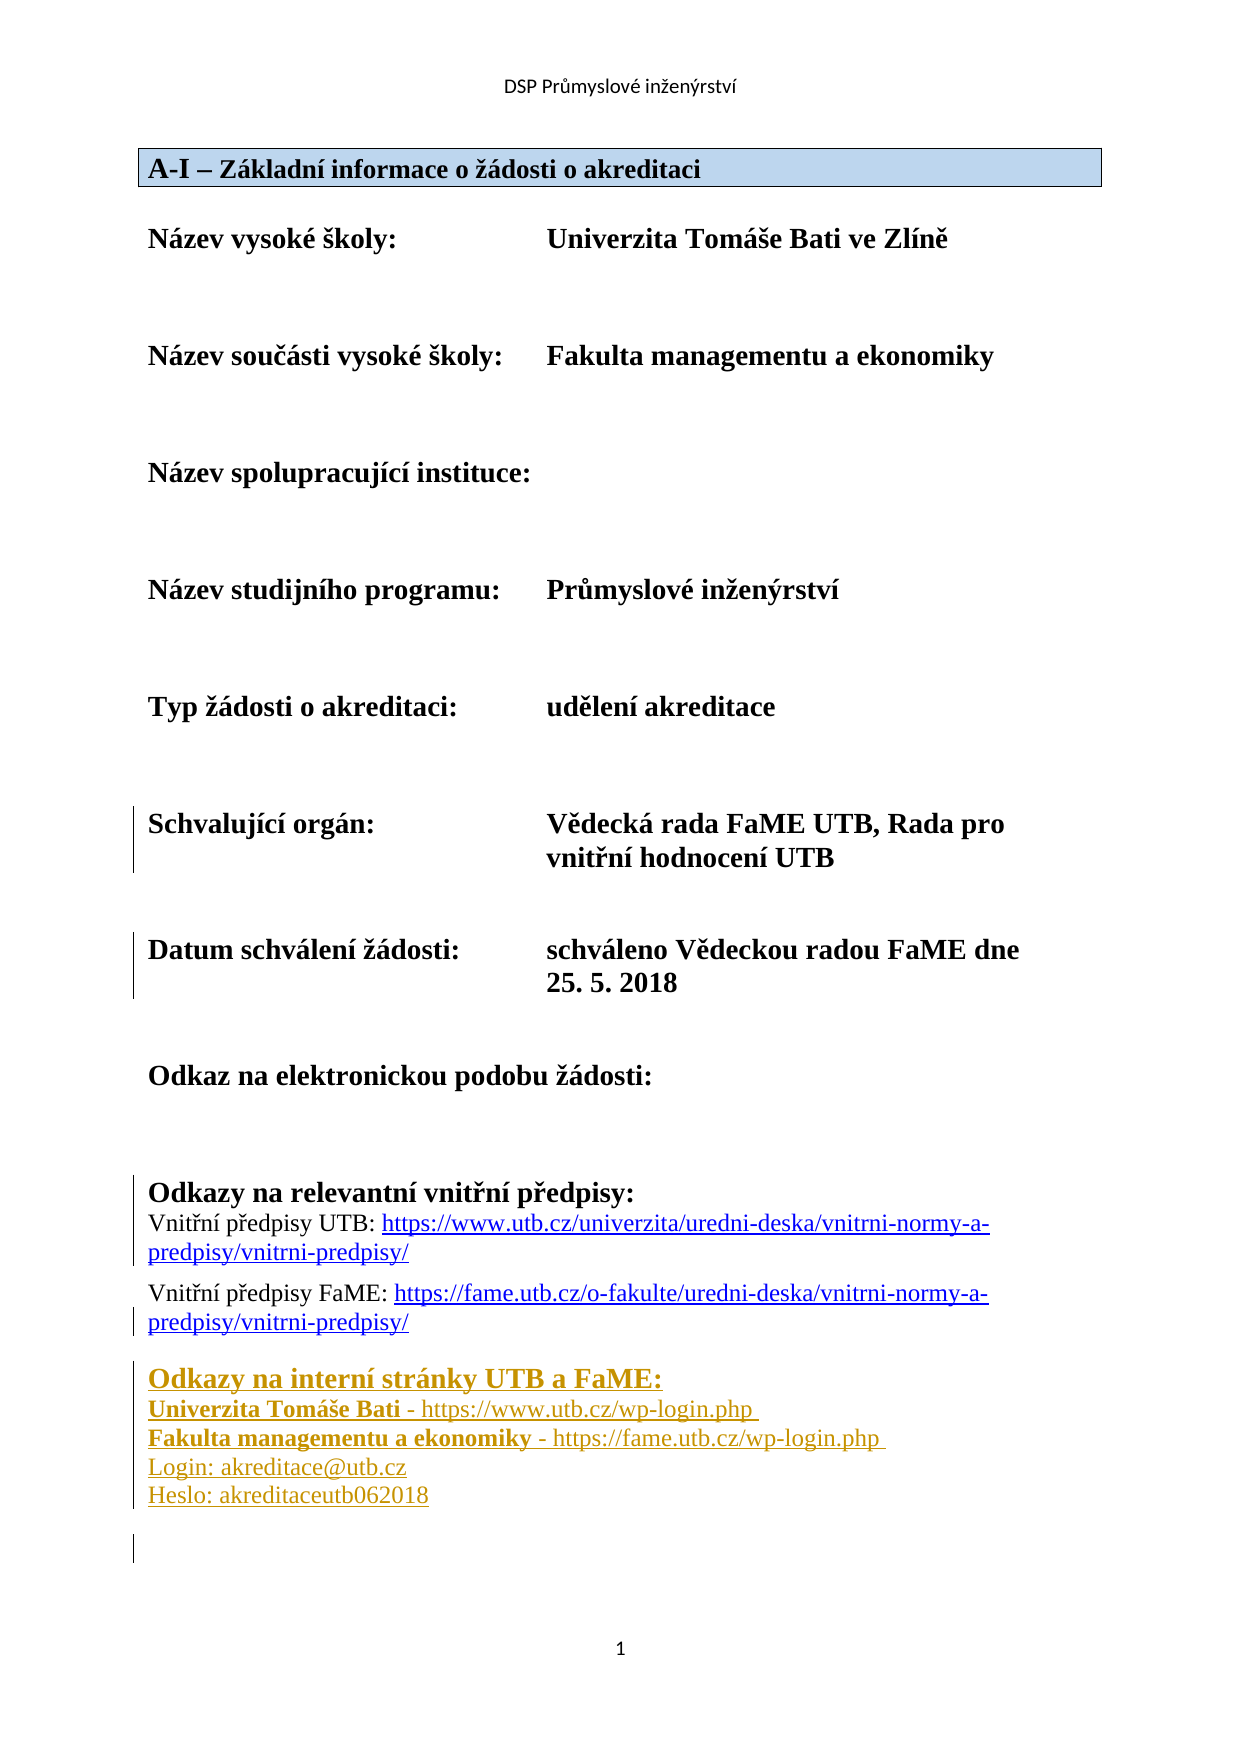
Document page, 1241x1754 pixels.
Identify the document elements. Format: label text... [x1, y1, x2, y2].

text Typ žádosti o akreditaci: udělení akreditace [148, 689, 1093, 723]
text Název spolupracující instituce: [148, 455, 1093, 489]
text Odkaz na elektronickou podobu žádosti: [148, 1058, 1093, 1091]
text Vnitřní předpisy FaME: https://fame.utb.cz/o-fakulte/uredni-deska/vnitrni-normy-a-predpisy/vnitrni-predpisy/ [148, 1278, 1093, 1336]
text Schvalující orgán: Vědecká rada FaME UTB, Rada pro vnitřní hodnocení UTB [148, 806, 1093, 873]
text Název vysoké školy: Univerzita Tomáše Bati ve Zlíně [148, 221, 1093, 254]
text Odkazy na relevantní vnitřní předpisy: [148, 1175, 1093, 1208]
text Název součásti vysoké školy: Fakulta managementu a ekonomiky [148, 338, 1093, 372]
text Vnitřní předpisy UTB: https://www.utb.cz/univerzita/uredni-deska/vnitrni-normy-a-predpisy/vnitrni-predpisy/ [148, 1208, 1093, 1266]
text Název studijního programu: Průmyslové inženýrství [148, 572, 1093, 606]
text A-I – Základní informace o žádosti o akreditaci [139, 149, 1101, 186]
text Datum schválení žádosti: schváleno Vědeckou radou FaME dne 25. 5. 2018 [148, 932, 1093, 999]
